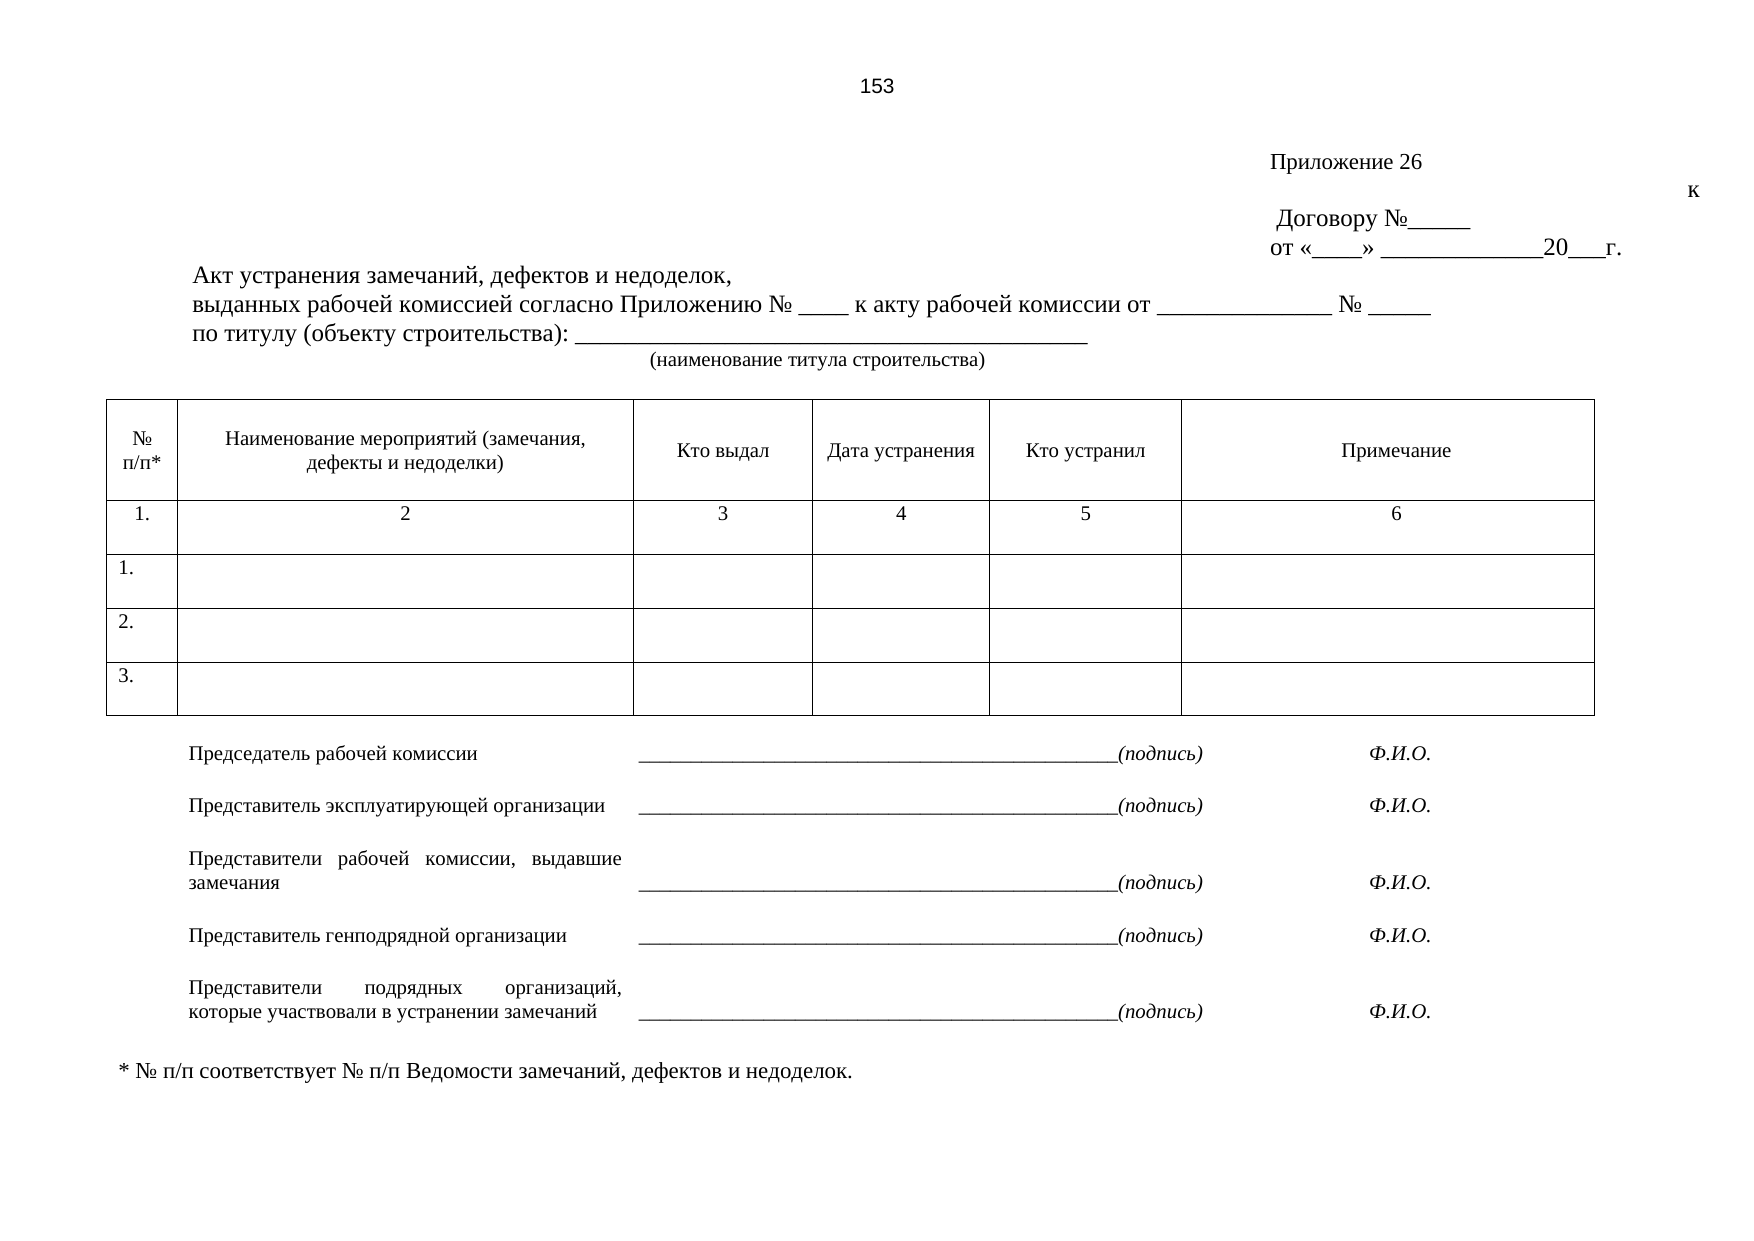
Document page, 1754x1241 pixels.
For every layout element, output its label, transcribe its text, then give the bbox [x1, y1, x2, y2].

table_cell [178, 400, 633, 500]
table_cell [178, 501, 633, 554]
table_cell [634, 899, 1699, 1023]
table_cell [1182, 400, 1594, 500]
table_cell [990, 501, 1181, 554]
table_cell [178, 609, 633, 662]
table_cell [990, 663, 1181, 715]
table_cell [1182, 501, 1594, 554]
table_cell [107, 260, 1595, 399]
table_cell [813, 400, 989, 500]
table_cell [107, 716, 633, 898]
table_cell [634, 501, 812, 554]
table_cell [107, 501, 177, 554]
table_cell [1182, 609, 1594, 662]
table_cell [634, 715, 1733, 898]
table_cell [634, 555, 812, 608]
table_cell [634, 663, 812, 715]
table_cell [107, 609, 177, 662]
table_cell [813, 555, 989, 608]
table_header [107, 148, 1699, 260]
text * № п/п соответствует № п/п Ведомости замечаний, дефектов и недоделок. [118, 1057, 1636, 1083]
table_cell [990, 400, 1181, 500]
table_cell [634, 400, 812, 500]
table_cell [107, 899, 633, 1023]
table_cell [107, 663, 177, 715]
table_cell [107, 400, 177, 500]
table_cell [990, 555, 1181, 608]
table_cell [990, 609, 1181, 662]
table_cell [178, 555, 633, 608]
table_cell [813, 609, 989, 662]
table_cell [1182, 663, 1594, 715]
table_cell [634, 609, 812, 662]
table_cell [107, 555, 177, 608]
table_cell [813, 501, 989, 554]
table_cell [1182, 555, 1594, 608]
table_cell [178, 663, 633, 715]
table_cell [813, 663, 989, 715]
